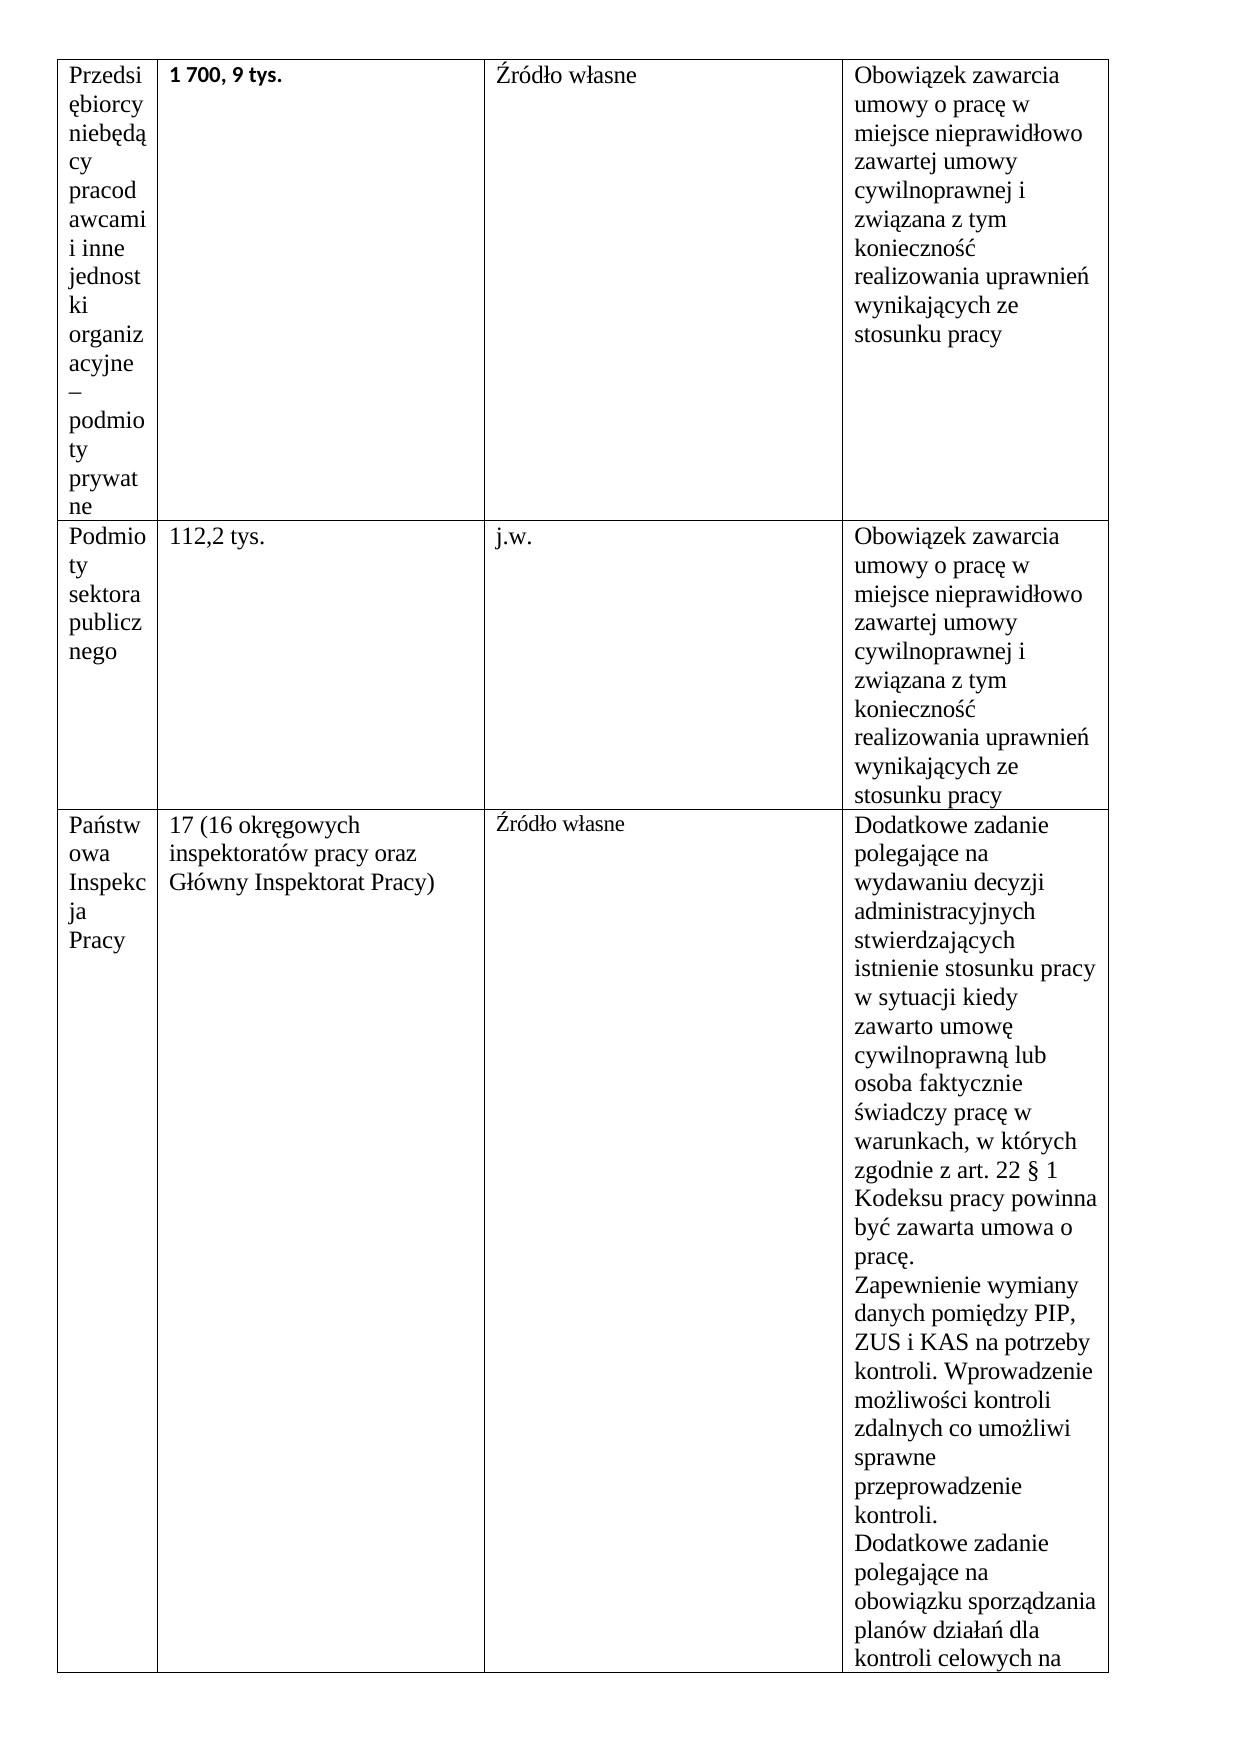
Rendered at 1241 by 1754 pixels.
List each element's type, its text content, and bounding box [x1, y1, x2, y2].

table_cell j.w. [485, 521, 842, 809]
table_cell Przedsiębiorcy niebędący pracodawcami i inne jednostki organizacyjne – podmioty prywatne [58, 60, 157, 520]
table_cell Źródło własne [485, 810, 842, 1672]
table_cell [843, 810, 1108, 1672]
table_cell Podmioty sektora publicznego [58, 521, 157, 809]
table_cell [843, 60, 1108, 520]
table_cell Źródło własne [485, 60, 842, 520]
table_cell 1 700, 9 tys. [158, 60, 484, 520]
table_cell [58, 810, 157, 1672]
table_cell 112,2 tys. [158, 521, 484, 809]
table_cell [158, 810, 484, 1672]
